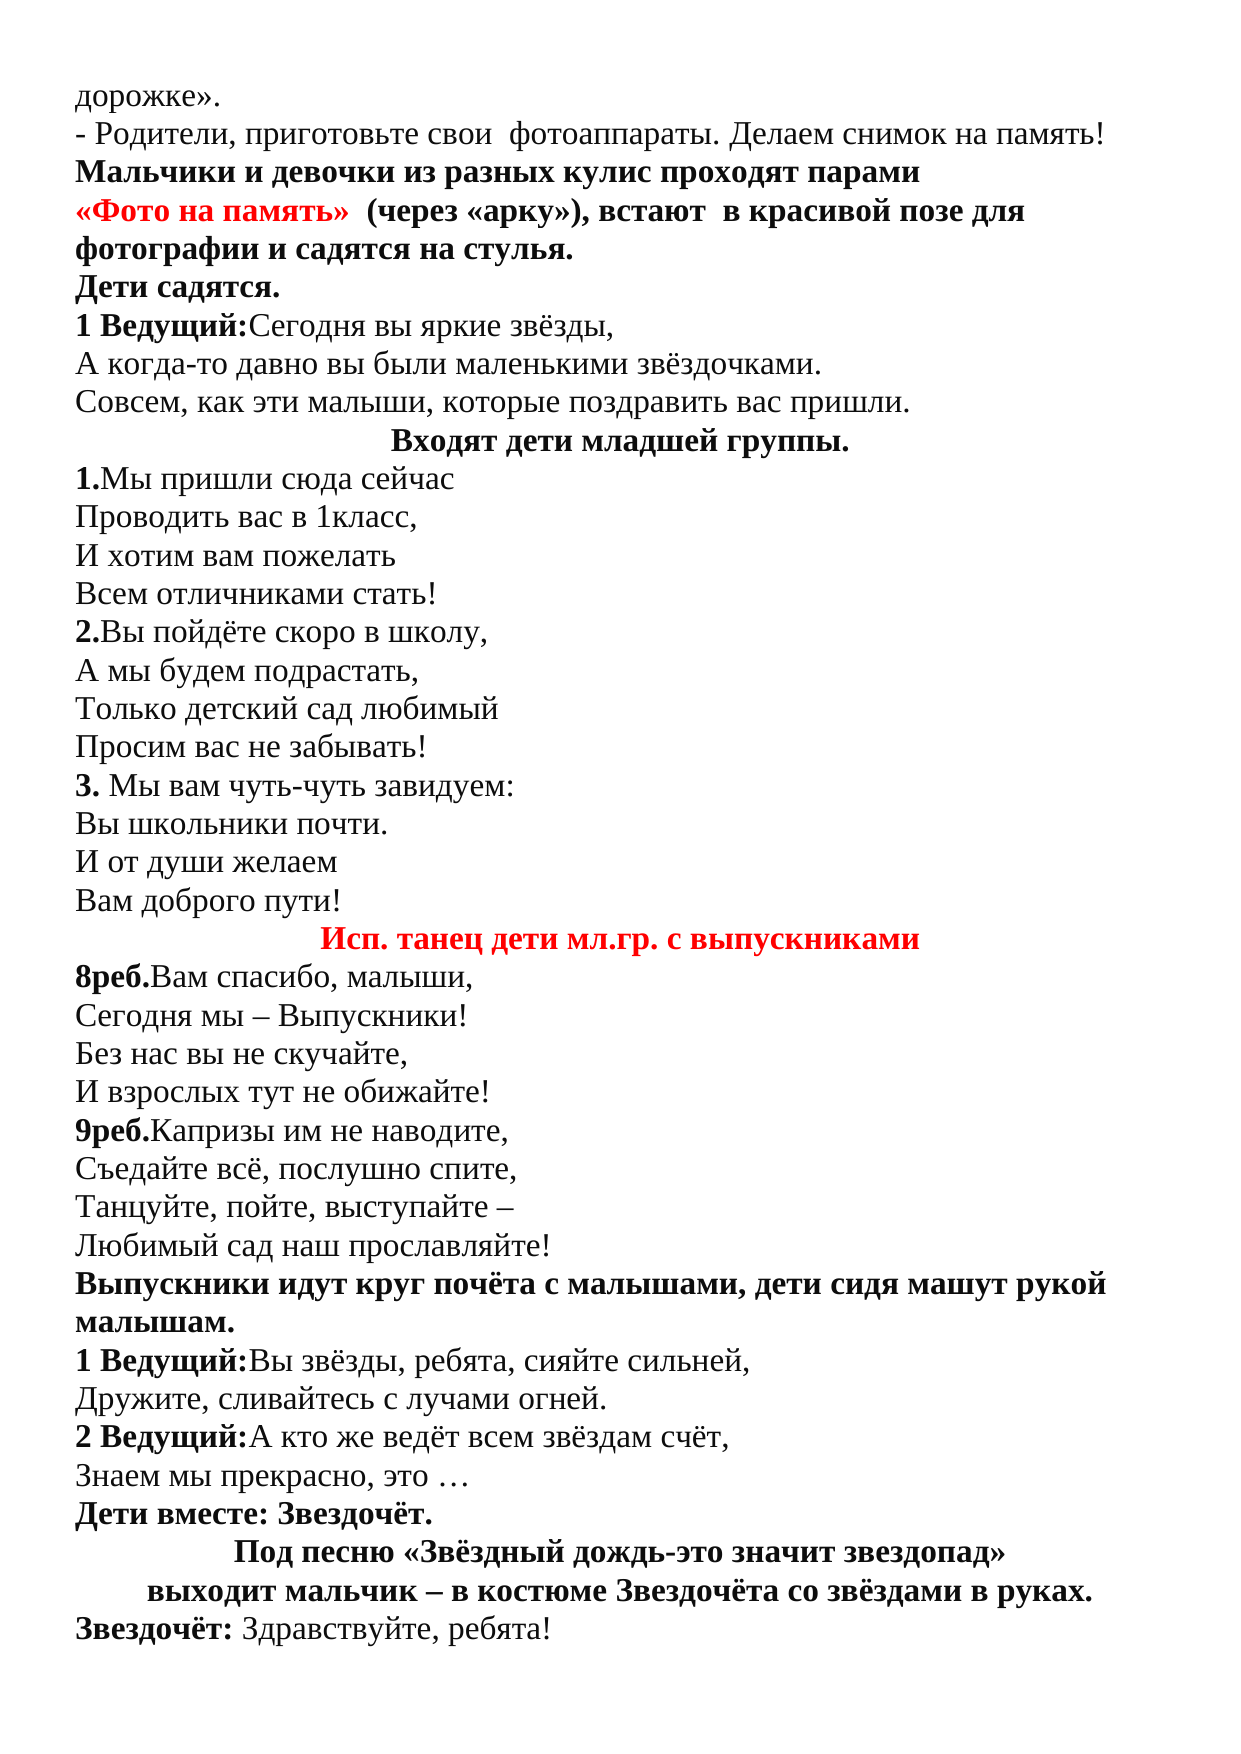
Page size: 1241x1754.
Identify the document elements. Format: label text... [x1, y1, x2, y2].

text И взрослых тут не обижайте! [75, 1072, 1165, 1110]
text И от души желаем [75, 842, 1165, 880]
text 1 Ведущий:Сегодня вы яркие звёзды, [75, 305, 1165, 343]
text 3. Мы вам чуть-чуть завидуем: [75, 765, 1165, 803]
text Выпускники идут круг почёта с малышами, дети сидя машут рукой малышам. [75, 1263, 1165, 1340]
text Без нас вы не скучайте, [75, 1033, 1165, 1072]
text 1.Мы пришли сюда сейчас [75, 458, 1165, 497]
text Съедайте всё, послушно спите, [75, 1148, 1165, 1187]
text 9реб.Капризы им не наводите, [75, 1110, 1165, 1148]
text Звездочёт: Здравствуйте, ребята! [75, 1608, 1165, 1647]
text И хотим вам пожелать [75, 535, 1165, 573]
text Вам доброго пути! [75, 880, 1165, 918]
text Любимый сад наш прославляйте! [75, 1225, 1165, 1263]
text Исп. танец дети мл.гр. с выпускниками [75, 918, 1165, 957]
text Дети вместе: Звездочёт. [75, 1493, 1165, 1532]
text Танцуйте, пойте, выступайте – [75, 1187, 1165, 1225]
text Всем отличниками стать! [75, 573, 1165, 612]
text А мы будем подрастать, [75, 650, 1165, 688]
text Сегодня мы – Выпускники! [75, 995, 1165, 1033]
text 2 Ведущий:А кто же ведёт всем звёздам счёт, [75, 1417, 1165, 1455]
text Совсем, как эти малыши, которые поздравить вас пришли. [75, 382, 1165, 420]
text Вы школьники почти. [75, 803, 1165, 842]
text 2.Вы пойдёте скоро в школу, [75, 612, 1165, 650]
text Только детский сад любимый [75, 688, 1165, 727]
text 1 Ведущий:Вы звёзды, ребята, сияйте сильней, [75, 1340, 1165, 1378]
text «Фото на память» (через «арку»), встают в красивой позе для фотографии и садятся на стулья. Дети садятся. [75, 190, 1165, 305]
text выходит мальчик – в костюме Звездочёта со звёздами в руках. [75, 1570, 1165, 1608]
text Входят дети младшей группы. [75, 420, 1165, 458]
text А когда-то давно вы были маленькими звёздочками. [75, 343, 1165, 382]
text Под песню «Звёздный дождь-это значит звездопад» [75, 1532, 1165, 1570]
text Знаем мы прекрасно, это … [75, 1455, 1165, 1493]
text Дружите, сливайтесь с лучами огней. [75, 1378, 1165, 1417]
text Просим вас не забывать! [75, 727, 1165, 765]
text 8реб.Вам спасибо, малыши, [75, 957, 1165, 995]
text Проводить вас в 1класс, [75, 497, 1165, 535]
